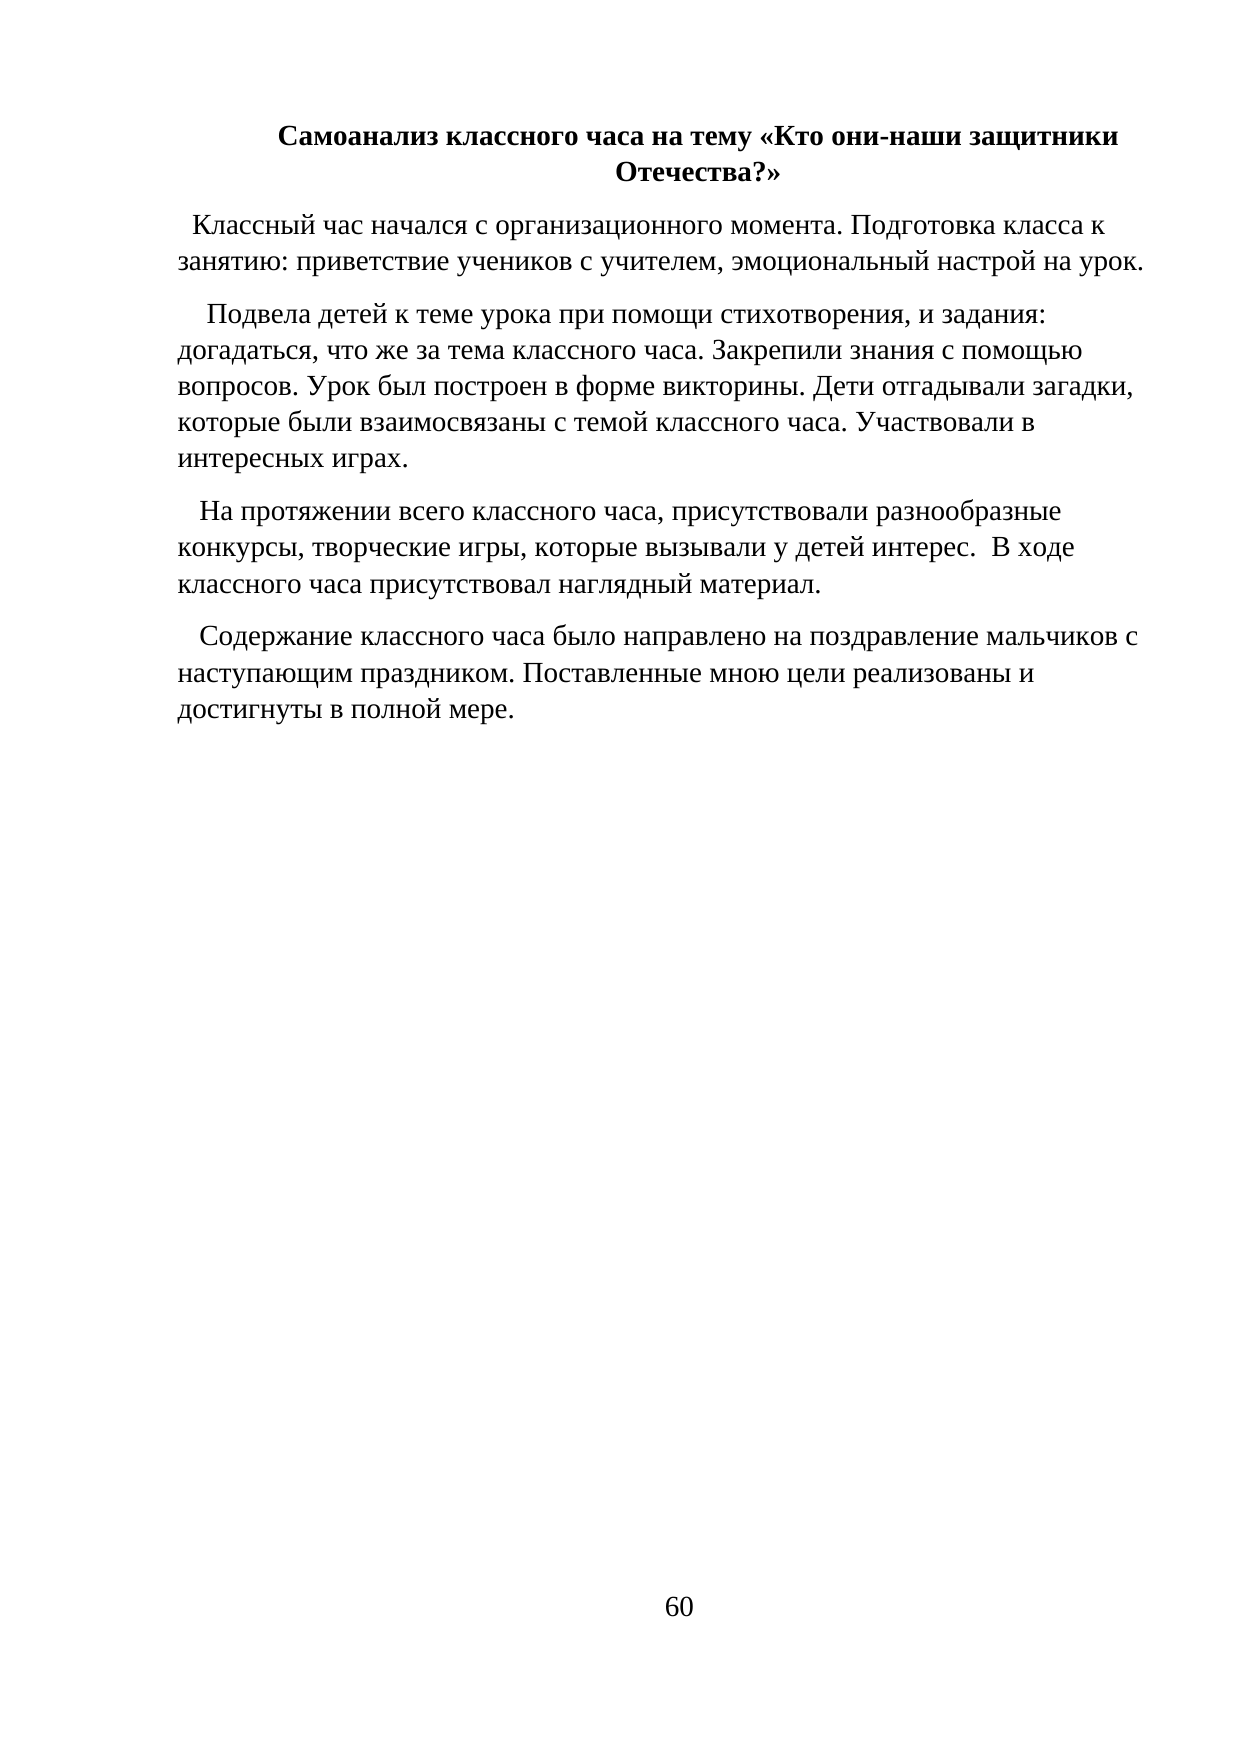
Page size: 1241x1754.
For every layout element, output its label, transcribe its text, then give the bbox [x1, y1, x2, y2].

text 60 [177, 1589, 1181, 1622]
text Классный час начался с организационного момента. Подготовка класса к занятию: приветствие учеников с учителем, эмоциональный настрой на урок. [177, 207, 1181, 277]
text Подвела детей к теме урока при помощи стихотворения, и задания: догадаться, что же за тема классного часа. Закрепили знания с помощью вопросов. Урок был построен в форме викторины. Дети отгадывали загадки, которые были взаимосвязаны с темой классного часа. Участвовали в интересных играх. [177, 296, 1181, 474]
text Содержание классного часа было направлено на поздравление мальчиков с наступающим праздником. Поставленные мною цели реализованы и достигнуты в полной мере. [177, 618, 1181, 724]
text На протяжении всего классного часа, присутствовали разнообразные конкурсы, творческие игры, которые вызывали у детей интерес. В ходе классного часа присутствовал наглядный материал. [177, 493, 1181, 599]
text Самоанализ классного часа на тему «Кто они-наши защитники Отечества?» [215, 118, 1181, 188]
